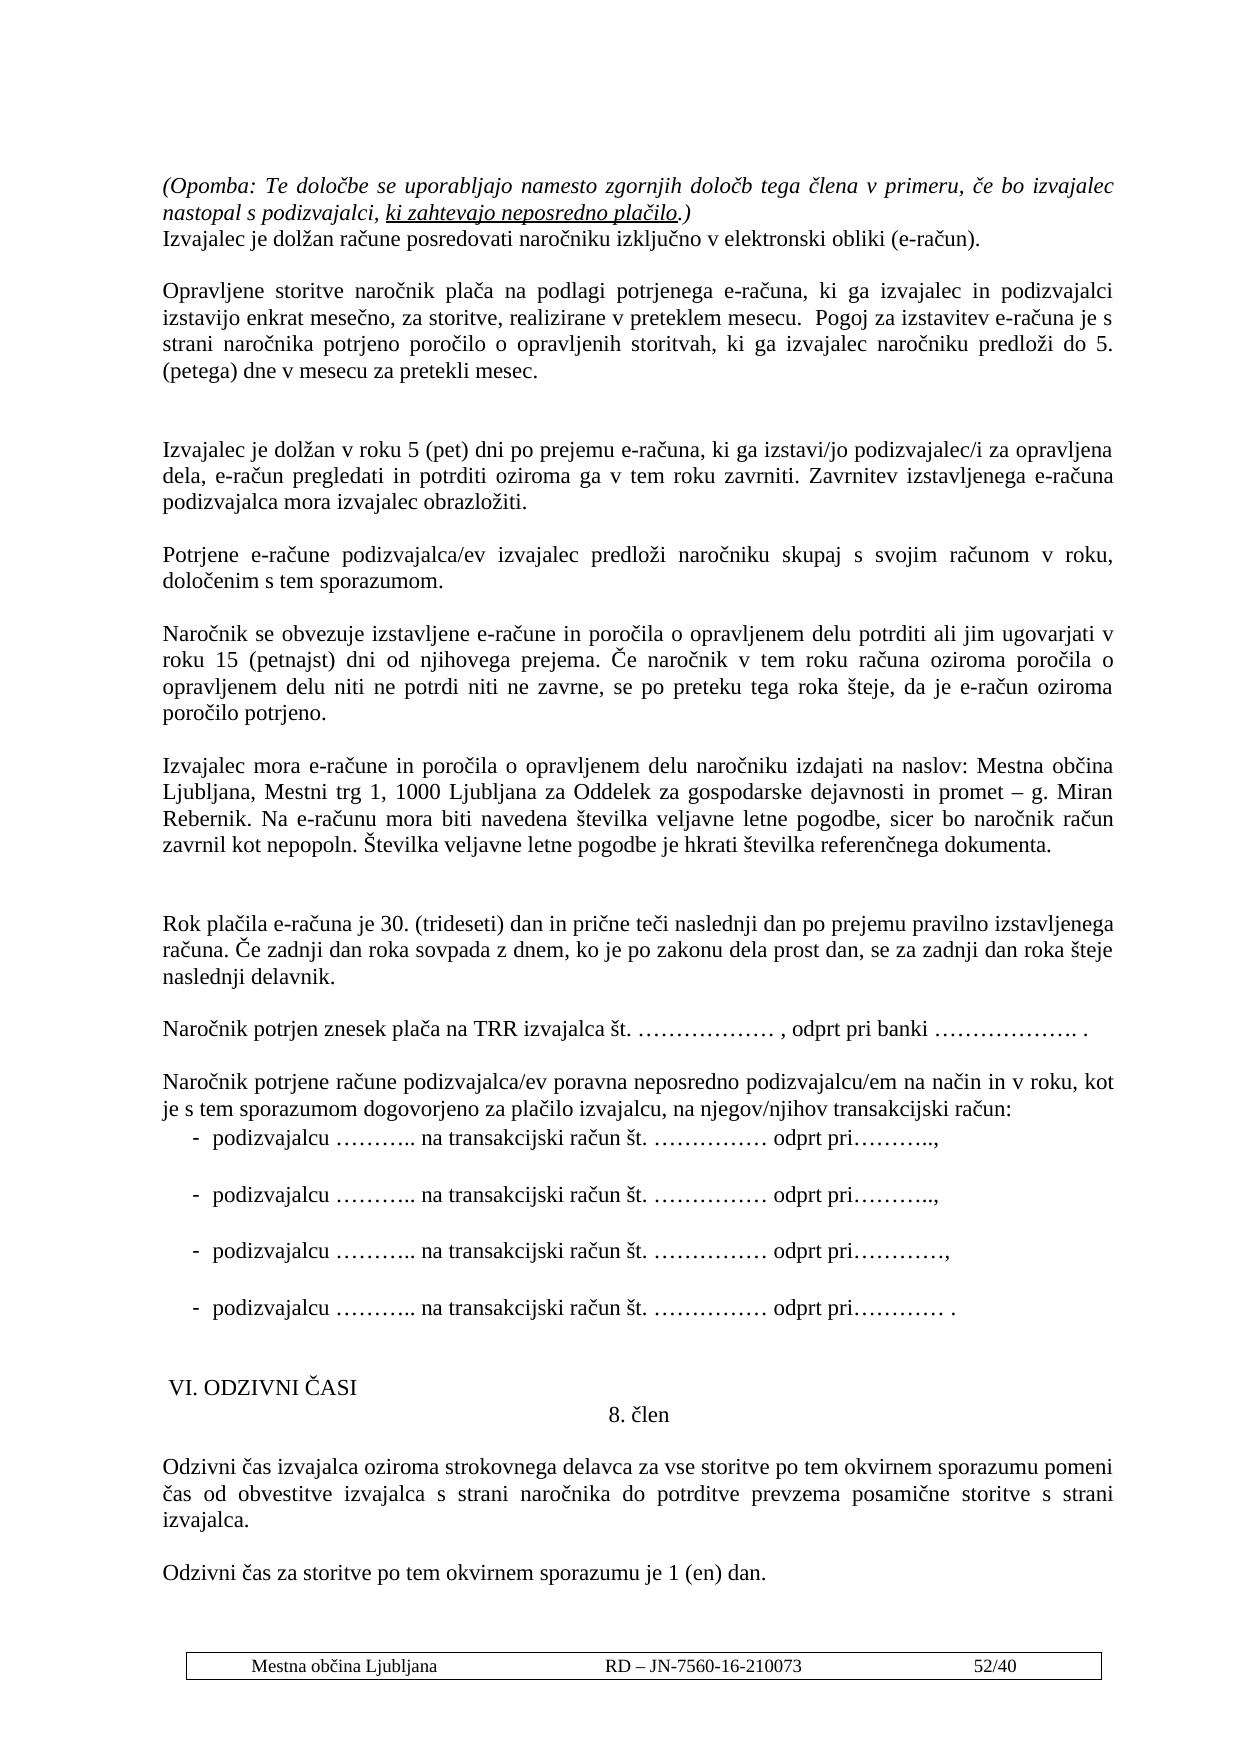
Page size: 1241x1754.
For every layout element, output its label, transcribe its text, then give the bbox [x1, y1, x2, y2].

list podizvajalcu ……….. na transakcijski račun št. …………… odprt pri……….., [192, 1178, 1115, 1209]
list podizvajalcu ……….. na transakcijski račun št. …………… odprt pri…………, [192, 1234, 1115, 1266]
text Izvajalec je dolžan račune posredovati naročniku izključno v elektronski obliki (e-račun). [162, 225, 1115, 251]
text Odzivni čas izvajalca oziroma strokovnega delavca za vse storitve po tem okvirnem sporazumu pomeni čas od obvestitve izvajalca s strani naročnika do potrditve prevzema posamične storitve s strani izvajalca. [162, 1453, 1115, 1532]
text Potrjene e-račune podizvajalca/ev izvajalec predloži naročniku skupaj s svojim računom v roku, določenim s tem sporazumom. [162, 541, 1115, 594]
text Naročnik potrjene račune podizvajalca/ev poravna neposredno podizvajalcu/em na način in v roku, kot je s tem sporazumom dogovorjeno za plačilo izvajalcu, na njegov/njihov transakcijski račun: [162, 1068, 1115, 1121]
text 8. člen [162, 1401, 1115, 1427]
text Odzivni čas za storitve po tem okvirnem sporazumu je 1 (en) dan. [162, 1559, 1115, 1585]
text VI. ODZIVNI ČASI [162, 1374, 1115, 1401]
text Naročnik potrjen znesek plača na TRR izvajalca št. ……………… , odprt pri banki ………………. . [162, 1016, 1115, 1042]
text Opravljene storitve naročnik plača na podlagi potrjenega e-računa, ki ga izvajalec in podizvajalci izstavijo enkrat mesečno, za storitve, realizirane v preteklem mesecu. Pogoj za izstavitev e-računa je s strani naročnika potrjeno poročilo o opravljenih storitvah, ki ga izvajalec naročniku predloži do 5. (petega) dne v mesecu za pretekli mesec. [162, 278, 1115, 383]
list Naročnik se obvezuje izstavljene e-račune in poročila o opravljenem delu potrditi ali jim ugovarjati v roku 15 (petnajst) dni od njihovega prejema. Če naročnik v tem roku računa oziroma poročila o opravljenem delu niti ne potrdi niti ne zavrne, se po preteku tega roka šteje, da je e-račun oziroma poročilo potrjeno. [162, 620, 1115, 726]
list podizvajalcu ……….. na transakcijski račun št. …………… odprt pri……….., [192, 1121, 1115, 1152]
list podizvajalcu ……….. na transakcijski račun št. …………… odprt pri………… . [192, 1291, 1115, 1322]
list (Opomba: Te določbe se uporabljajo namesto zgornjih določb tega člena v primeru, če bo izvajalec nastopal s podizvajalci, ki zahtevajo neposredno plačilo.) [162, 172, 1115, 225]
list Rok plačila e-računa je 30. (trideseti) dan in prične teči naslednji dan po prejemu pravilno izstavljenega računa. Če zadnji dan roka sovpada z dnem, ko je po zakonu dela prost dan, se za zadnji dan roka šteje naslednji delavnik. [162, 910, 1115, 989]
text Izvajalec mora e-račune in poročila o opravljenem delu naročniku izdajati na naslov: Mestna občina Ljubljana, Mestni trg 1, 1000 Ljubljana za Oddelek za gospodarske dejavnosti in promet – g. Miran Rebernik. Na e-računu mora biti navedena številka veljavne letne pogodbe, sicer bo naročnik račun zavrnil kot nepopoln. Številka veljavne letne pogodbe je hkrati številka referenčnega dokumenta. [162, 752, 1115, 857]
text Izvajalec je dolžan v roku 5 (pet) dni po prejemu e-računa, ki ga izstavi/jo podizvajalec/i za opravljena dela, e-račun pregledati in potrditi oziroma ga v tem roku zavrniti. Zavrnitev izstavljenega e-računa podizvajalca mora izvajalec obrazložiti. [162, 436, 1115, 515]
